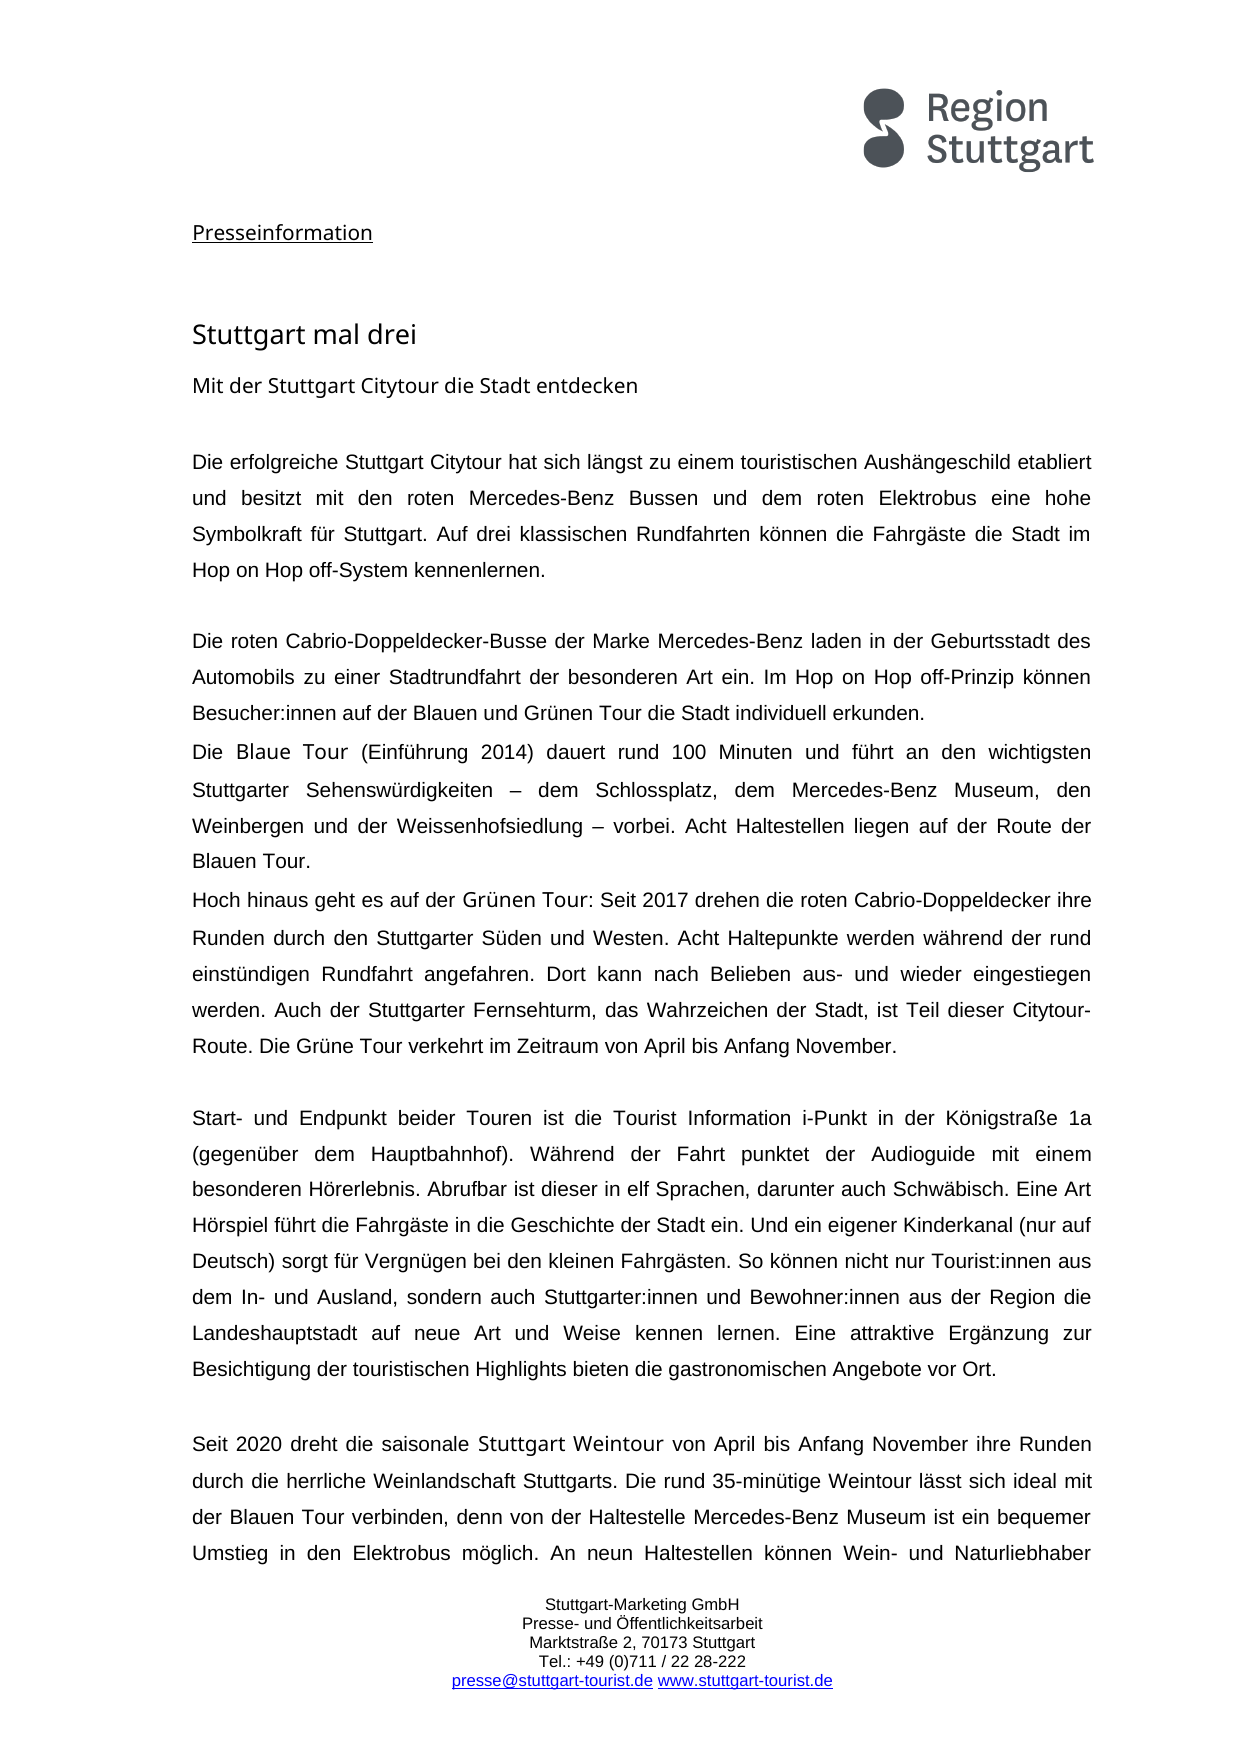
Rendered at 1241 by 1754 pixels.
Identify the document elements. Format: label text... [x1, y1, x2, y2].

text Stuttgart mal drei [192, 316, 1093, 353]
text Die roten Cabrio-Doppeldecker-Busse der Marke Mercedes-Benz laden in der Geburtsstadt des Automobils zu einer Stadtrundfahrt der besonderen Art ein. Im Hop on Hop off-Prinzip können Besucher:innen auf der Blauen und Grünen Tour die Stadt individuell erkunden. [192, 629, 1093, 725]
text Hoch hinaus geht es auf der Grünen Tour: Seit 2017 drehen die roten Cabrio-Doppeldecker ihre Runden durch den Stuttgarter Süden und Westen. Acht Haltepunkte werden während der rund einstündigen Rundfahrt angefahren. Dort kann nach Belieben aus- und wieder eingestiegen werden. Auch der Stuttgarter Fernsehturm, das Wahrzeichen der Stadt, ist Teil dieser Citytour-Route. Die Grüne Tour verkehrt im Zeitraum von April bis Anfang November. [192, 885, 1093, 1057]
text Die erfolgreiche Stuttgart Citytour hat sich längst zu einem touristischen Aushängeschild etabliert und besitzt mit den roten Mercedes-Benz Bussen und dem roten Elektrobus eine hohe Symbolkraft für Stuttgart. Auf drei klassischen Rundfahrten können die Fahrgäste die Stadt im Hop on Hop off-System kennenlernen. [192, 449, 1093, 581]
text Mit der Stuttgart Citytour die Stadt entdecken [192, 371, 1093, 399]
text Die Blaue Tour (Einführung 2014) dauert rund 100 Minuten und führt an den wichtigsten Stuttgarter Sehenswürdigkeiten – dem Schlossplatz, dem Mercedes-Benz Museum, den Weinbergen und der Weissenhofsiedlung – vorbei. Acht Haltestellen liegen auf der Route der Blauen Tour. [192, 737, 1093, 873]
text Presseinformation [192, 218, 1093, 246]
picture [824, 58, 1120, 190]
text Start- und Endpunkt beider Touren ist die Tourist Information i-Punkt in der Königstraße 1a (gegenüber dem Hauptbahnhof). Während der Fahrt punktet der Audioguide mit einem besonderen Hörerlebnis. Abrufbar ist dieser in elf Sprachen, darunter auch Schwäbisch. Eine Art Hörspiel führt die Fahrgäste in die Geschichte der Stadt ein. Und ein eigener Kinderkanal (nur auf Deutsch) sorgt für Vergnügen bei den kleinen Fahrgästen. So können nicht nur Tourist:innen aus dem In- und Ausland, sondern auch Stuttgarter:innen und Bewohner:innen aus der Region die Landeshauptstadt auf neue Art und Weise kennen lernen. Eine attraktive Ergänzung zur Besichtigung der touristischen Highlights bieten die gastronomischen Angebote vor Ort. [192, 1105, 1093, 1381]
